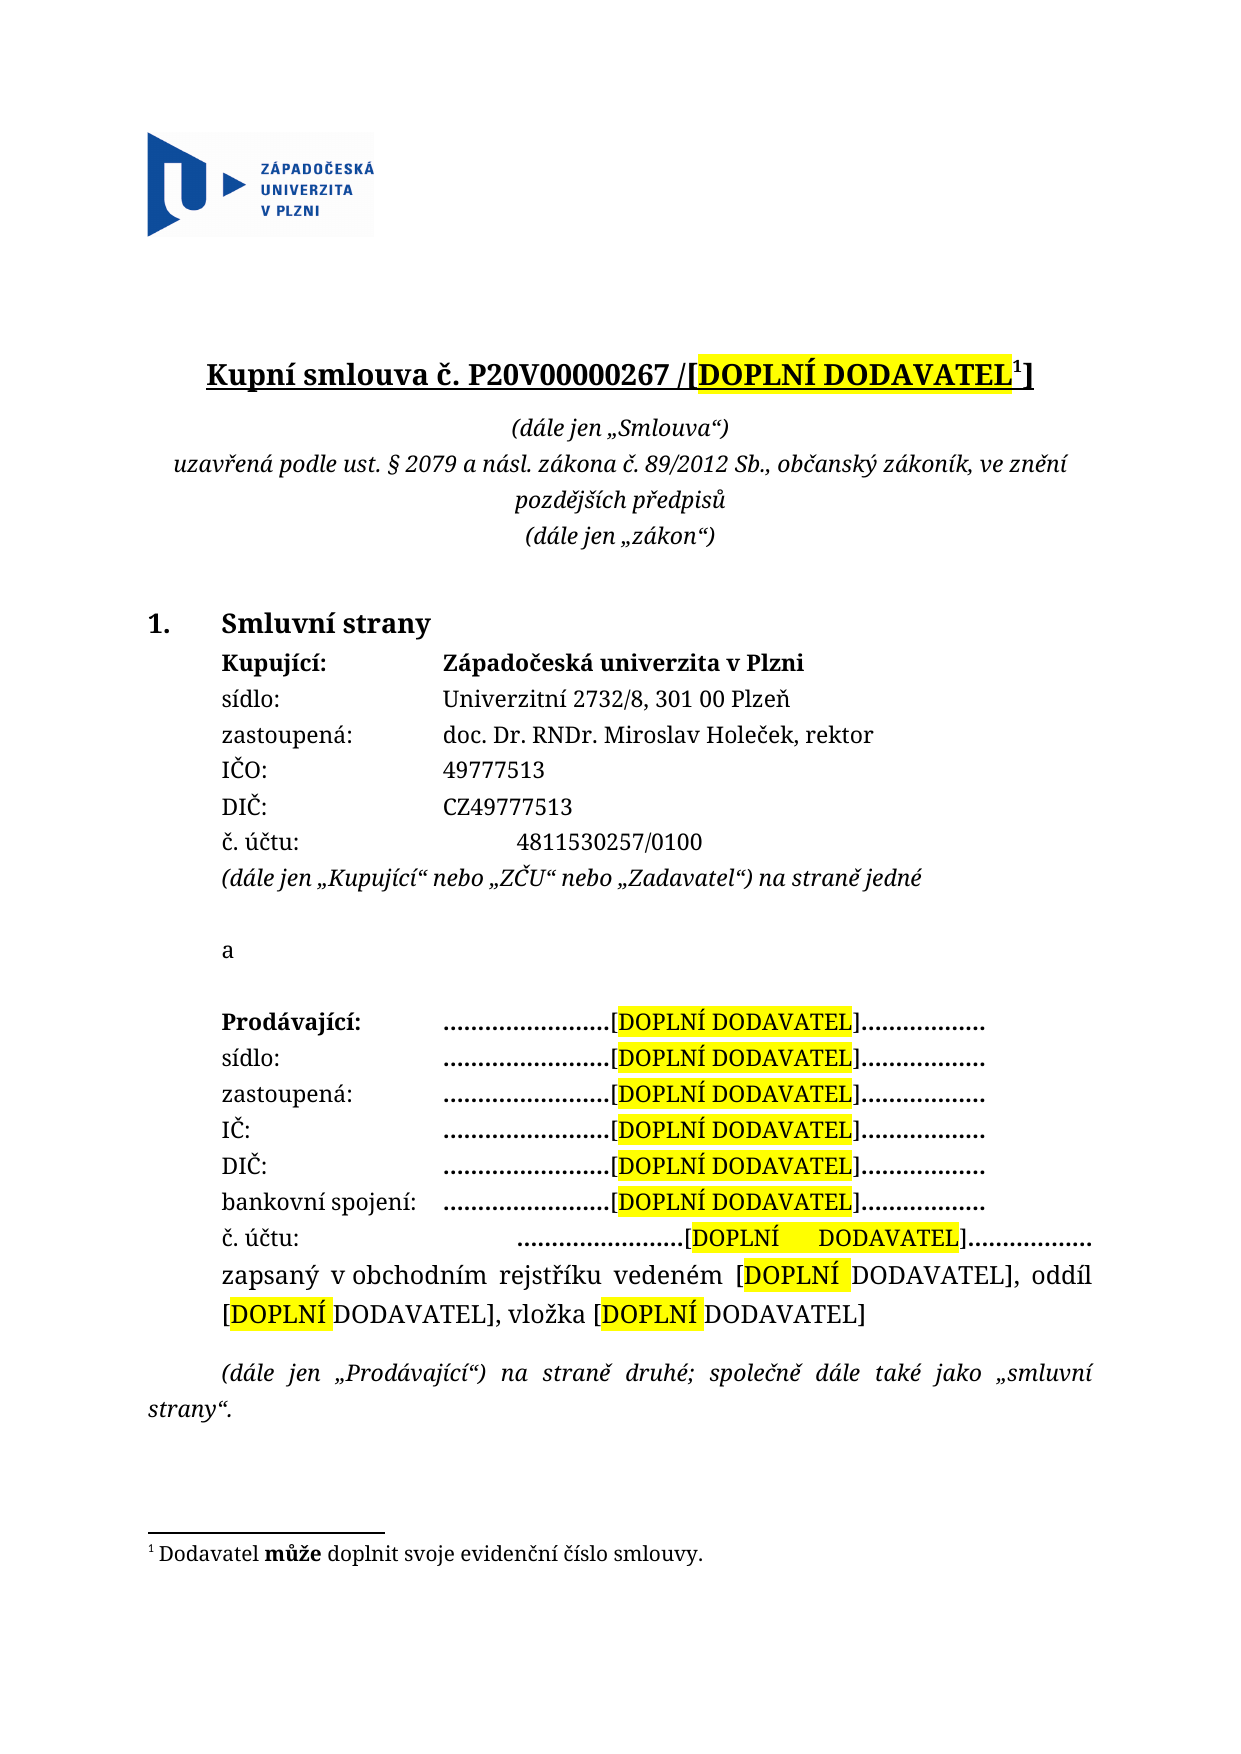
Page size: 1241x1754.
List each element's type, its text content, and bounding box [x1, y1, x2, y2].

text (dále jen „zákon“) [148, 520, 1093, 551]
text (dále jen „Prodávající“) na straně druhé; společně dále také jako „smluvní strany“. [148, 1357, 1093, 1424]
text č. účtu: ……………………[DOPLNÍ DODAVATEL]……………… zapsaný v obchodním rejstříku vedeném [DOPLNÍ DODAVATEL], oddíl [DOPLNÍ DODAVATEL], vložka [DOPLNÍ DODAVATEL] [221, 1222, 1093, 1331]
text bankovní spojení: ……………………[DOPLNÍ DODAVATEL]……………… [852, 1186, 1093, 1217]
text DIČ: CZ49777513 [221, 790, 1093, 822]
text Kupující: Západočeská univerzita v Plzni [221, 647, 1093, 678]
text uzavřená podle ust. § 2079 a násl. zákona č. 89/2012 Sb., občanský zákoník, ve znění pozdějších předpisů [148, 448, 1093, 515]
text Prodávající: ……………………[DOPLNÍ DODAVATEL]……………… [852, 1006, 1093, 1037]
picture [147, 132, 374, 237]
text bankovní spojení: ……………………[DOPLNÍ DODAVATEL]……………… [148, 1186, 618, 1217]
text IČO: 49777513 [221, 754, 1093, 786]
text IČ: ……………………[DOPLNÍ DODAVATEL]……………… [221, 1114, 618, 1145]
text sídlo: ……………………[DOPLNÍ DODAVATEL]……………… [852, 1042, 1093, 1073]
text 1. Smluvní strany [148, 604, 1093, 641]
text zastoupená: ……………………[DOPLNÍ DODAVATEL]……………… [852, 1078, 1093, 1109]
text DIČ: ……………………[DOPLNÍ DODAVATEL]……………… [221, 1150, 618, 1181]
text sídlo: ……………………[DOPLNÍ DODAVATEL]……………… [221, 1042, 618, 1073]
text sídlo: Univerzitní 2732/8, 301 00 Plzeň [221, 683, 1093, 714]
text (dále jen „Kupující“ nebo „ZČU“ nebo „Zadavatel“) na straně jedné [221, 862, 1093, 893]
text (dále jen „Smlouva“) [148, 412, 1093, 443]
text Prodávající: ……………………[DOPLNÍ DODAVATEL]……………… [148, 1006, 618, 1037]
text Kupní smlouva č. P20V00000267 /[DOPLNÍ DODAVATEL] [1012, 354, 1093, 394]
text IČ: ……………………[DOPLNÍ DODAVATEL]……………… [852, 1114, 1093, 1145]
text Kupní smlouva č. P20V00000267 /[DOPLNÍ DODAVATEL] [148, 354, 698, 394]
text a [221, 934, 1093, 965]
text č. účtu: 4811530257/0100 [221, 826, 1093, 858]
text zastoupená: ……………………[DOPLNÍ DODAVATEL]……………… [221, 1078, 618, 1109]
text zastoupená: doc. Dr. RNDr. Miroslav Holeček, rektor [221, 718, 1093, 750]
text DIČ: ……………………[DOPLNÍ DODAVATEL]……………… [852, 1150, 1093, 1181]
